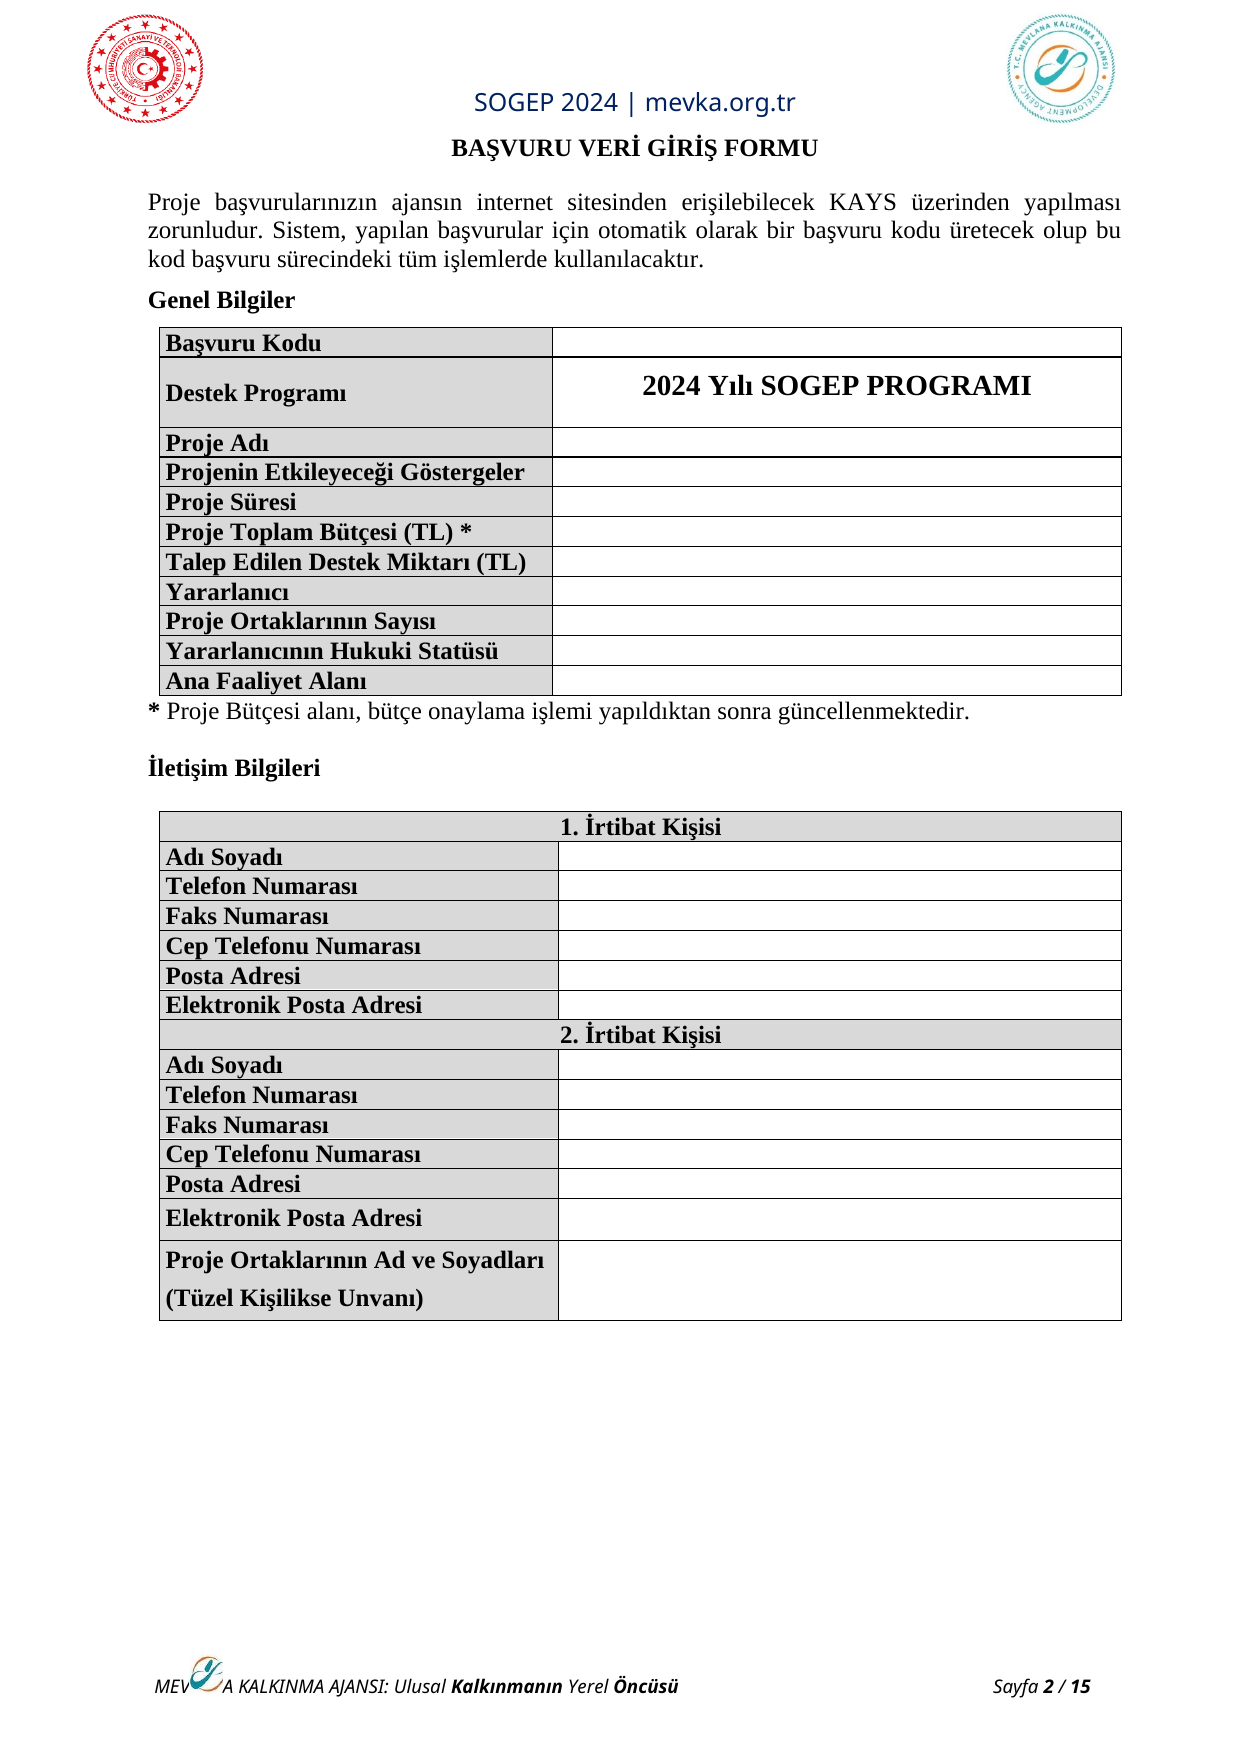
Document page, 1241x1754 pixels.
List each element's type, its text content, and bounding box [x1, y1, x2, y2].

table_cell Faks Numarası [160, 1110, 558, 1138]
table_cell [553, 517, 1121, 546]
table_cell [559, 1080, 1121, 1109]
table_cell [559, 1110, 1121, 1138]
table_cell Elektronik Posta Adresi [160, 1199, 558, 1240]
table_cell [559, 1199, 1121, 1240]
table_cell Faks Numarası [160, 901, 558, 930]
text * Proje Bütçesi alanı, bütçe onaylama işlemi yapıldıktan sonra güncellenmektedir. [148, 696, 1122, 724]
text BAŞVURU VERİ GİRİŞ FORMU [148, 133, 1122, 162]
table_cell [553, 487, 1121, 516]
picture [85, 12, 205, 125]
table_cell Proje Adı [160, 428, 552, 456]
table_cell Elektronik Posta Adresi [160, 991, 558, 1019]
table_header [553, 328, 1121, 356]
table_cell Yararlanıcı [160, 577, 552, 605]
table_cell Proje Süresi [160, 487, 552, 516]
picture [1006, 12, 1116, 125]
table_cell Posta Adresi [160, 961, 558, 989]
table_cell [559, 1241, 1121, 1320]
table_cell [559, 1140, 1121, 1168]
table_cell [559, 991, 1121, 1019]
table_cell [553, 428, 1121, 456]
table_cell Cep Telefonu Numarası [160, 1140, 558, 1168]
table_cell 2024 Yılı SOGEP PROGRAMI [553, 358, 1121, 427]
text Proje başvurularınızın ajansın internet sitesinden erişilebilecek KAYS üzerinden yapılması zorunludur. Sistem, yapılan başvurular için otomatik olarak bir başvuru kodu üretecek olup bu kod başvuru sürecindeki tüm işlemlerde kullanılacaktır. [148, 187, 1122, 273]
table_cell [553, 547, 1121, 576]
table_header 1. İrtibat Kişisi [160, 812, 1121, 841]
table_cell Telefon Numarası [160, 871, 558, 900]
table_cell [559, 842, 1121, 870]
table_cell Talep Edilen Destek Miktarı (TL) [160, 547, 552, 576]
table_cell Projenin Etkileyeceği Göstergeler [160, 458, 552, 486]
table_header Başvuru Kodu [160, 328, 552, 356]
table_cell 2. İrtibat Kişisi [160, 1020, 1121, 1049]
table_cell Yararlanıcının Hukuki Statüsü [160, 636, 552, 665]
table_cell [559, 1050, 1121, 1079]
table_cell Proje Ortaklarının Sayısı [160, 606, 552, 635]
picture [187, 1654, 222, 1692]
table_cell Proje Ortaklarının Ad ve Soyadları (Tüzel Kişilikse Unvanı) [160, 1241, 558, 1320]
table_cell [559, 901, 1121, 930]
table_cell [559, 871, 1121, 900]
table_cell [559, 961, 1121, 989]
table_cell Destek Programı [160, 358, 552, 427]
table_cell [553, 577, 1121, 605]
table_cell Ana Faaliyet Alanı [160, 666, 552, 695]
table_cell Proje Toplam Bütçesi (TL) * [160, 517, 552, 546]
table_cell Adı Soyadı [160, 1050, 558, 1079]
table_cell [553, 666, 1121, 695]
table_cell [553, 458, 1121, 486]
table_cell Posta Adresi [160, 1169, 558, 1198]
text Genel Bilgiler [148, 285, 1122, 314]
table_cell Telefon Numarası [160, 1080, 558, 1109]
table_cell Cep Telefonu Numarası [160, 931, 558, 960]
table_cell [553, 606, 1121, 635]
text İletişim Bilgileri [148, 753, 1122, 782]
table_cell [559, 1169, 1121, 1198]
table_cell Adı Soyadı [160, 842, 558, 870]
table_cell [559, 931, 1121, 960]
table_cell [553, 636, 1121, 665]
